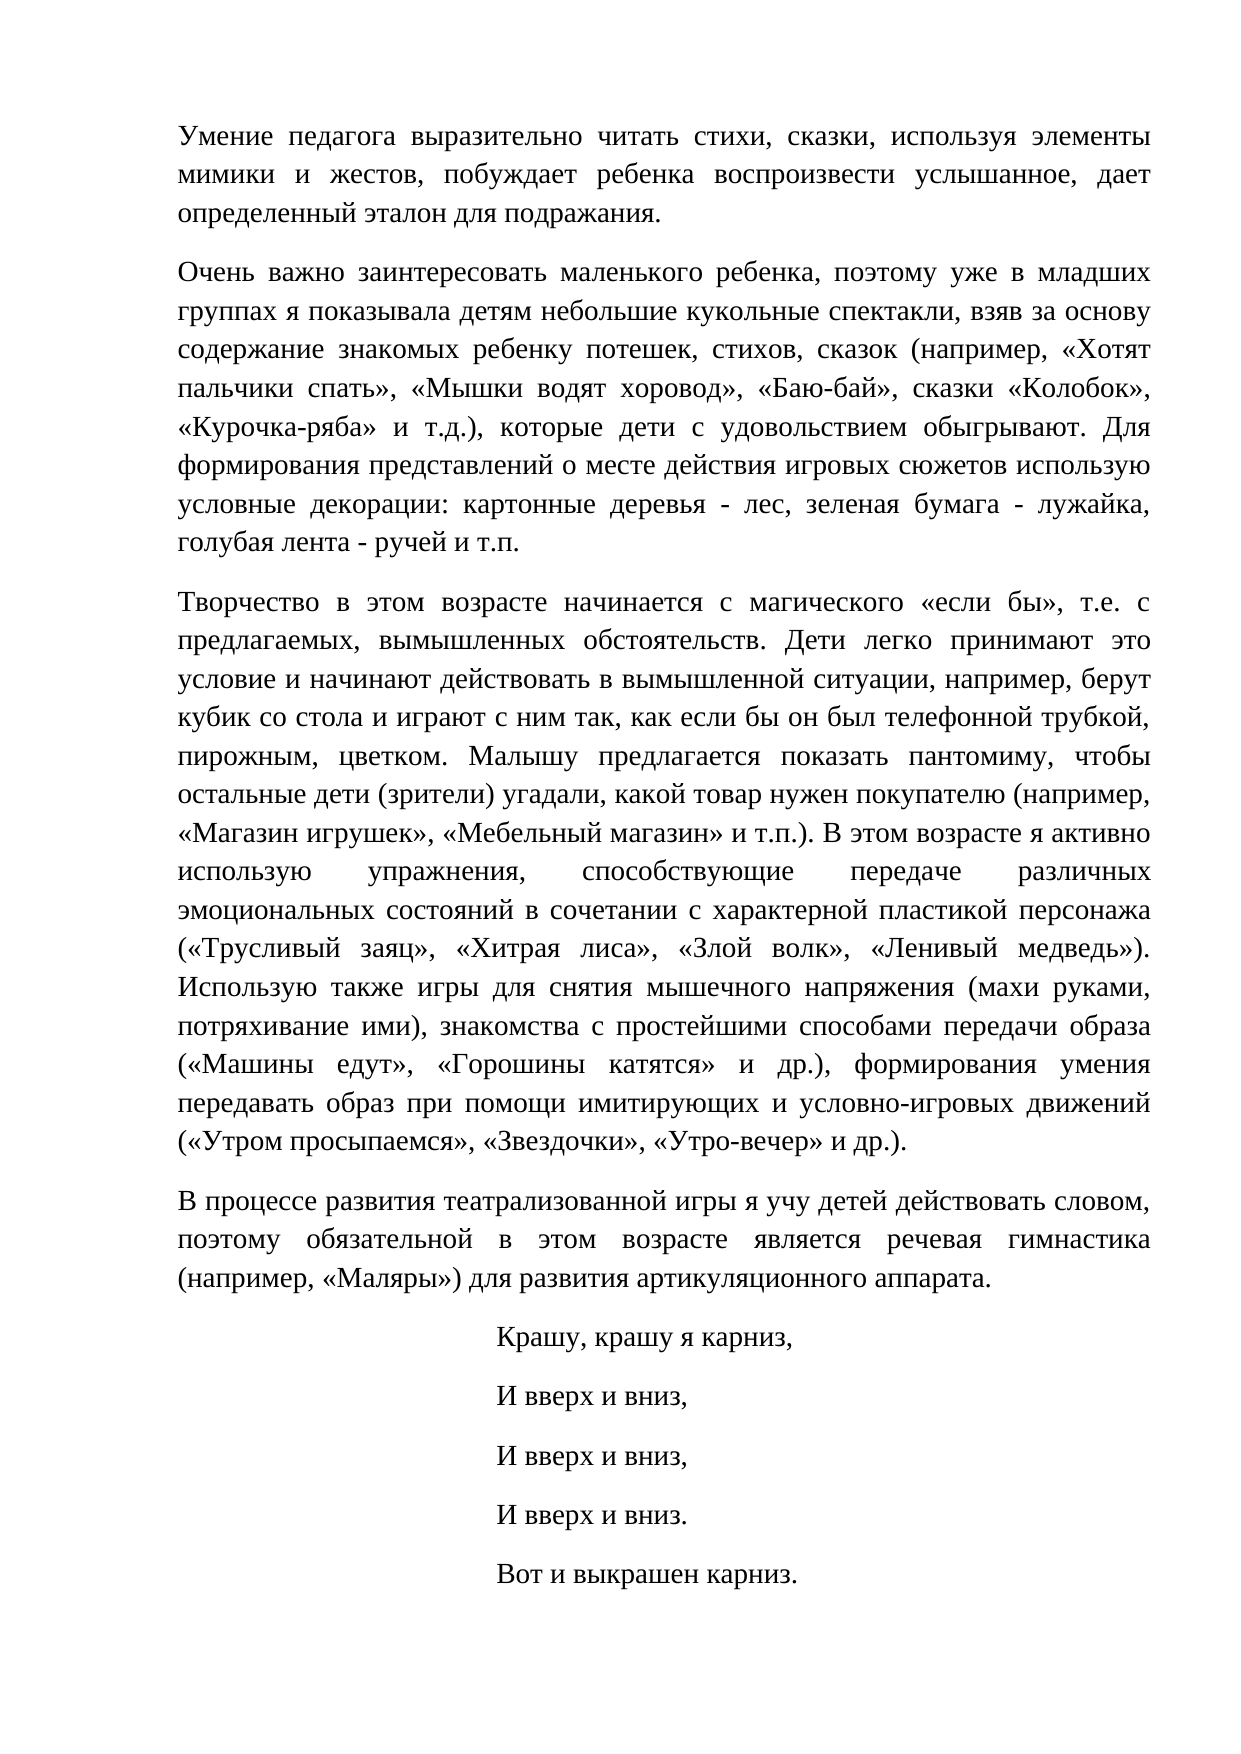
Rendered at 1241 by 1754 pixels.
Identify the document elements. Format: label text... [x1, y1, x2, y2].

text Очень важно заинтересовать маленького ребенка, поэтому уже в младших группах я показывала детям небольшие кукольные спектакли, взяв за основу содержание знакомых ребенку потешек, стихов, сказок (например, «Хотят пальчики спать», «Мышки водят хоровод», «Баю-бай», сказки «Колобок», «Курочка-ряба» и т.д.), которые дети с удовольствием обыгрывают. Для формирования представлений о месте действия игровых сюжетов использую условные декорации: картонные деревья - лес, зеленая бумага - лужайка, голубая лента - ручей и т.п. [177, 254, 1152, 558]
text И вверх и вниз. [177, 1497, 1152, 1531]
text Творчество в этом возрасте начинается с магического «если бы», т.е. с предлагаемых, вымышленных обстоятельств. Дети легко принимают это условие и начинают действовать в вымышленной ситуации, например, берут кубик со стола и играют с ним так, как если бы он был телефонной трубкой, пирожным, цветком. Малышу предлагается показать пантомиму, чтобы остальные дети (зрители) угадали, какой товар нужен покупателю (например, «Магазин игрушек», «Мебельный магазин» и т.п.). В этом возрасте я активно использую упражнения, способствующие передаче различных эмоциональных состояний в сочетании с характерной пластикой персонажа («Трусливый заяц», «Хитрая лиса», «Злой волк», «Ленивый медведь»). Использую также игры для снятия мышечного напряжения (махи руками, потряхивание ими), знакомства с простейшими способами передачи образа («Машины едут», «Горошины катятся» и др.), формирования умения передавать образ при помощи имитирующих и условно-игровых движений («Утром просыпаемся», «Звездочки», «Утро-вечер» и др.). [177, 584, 1152, 1157]
text И вверх и вниз, [177, 1378, 1152, 1412]
text В процессе развития театрализованной игры я учу детей действовать словом, поэтому обязательной в этом возрасте является речевая гимнастика (например, «Маляры») для развития артикуляционного аппарата. [177, 1183, 1152, 1293]
text Умение педагога выразительно читать стихи, сказки, используя элементы мимики и жестов, побуждает ребенка воспроизвести услышанное, дает определенный эталон для подражания. [177, 118, 1152, 229]
text Крашу, крашу я карниз, [177, 1319, 1152, 1353]
text И вверх и вниз, [177, 1438, 1152, 1471]
text Вот и выкрашен карниз. [177, 1557, 1152, 1590]
